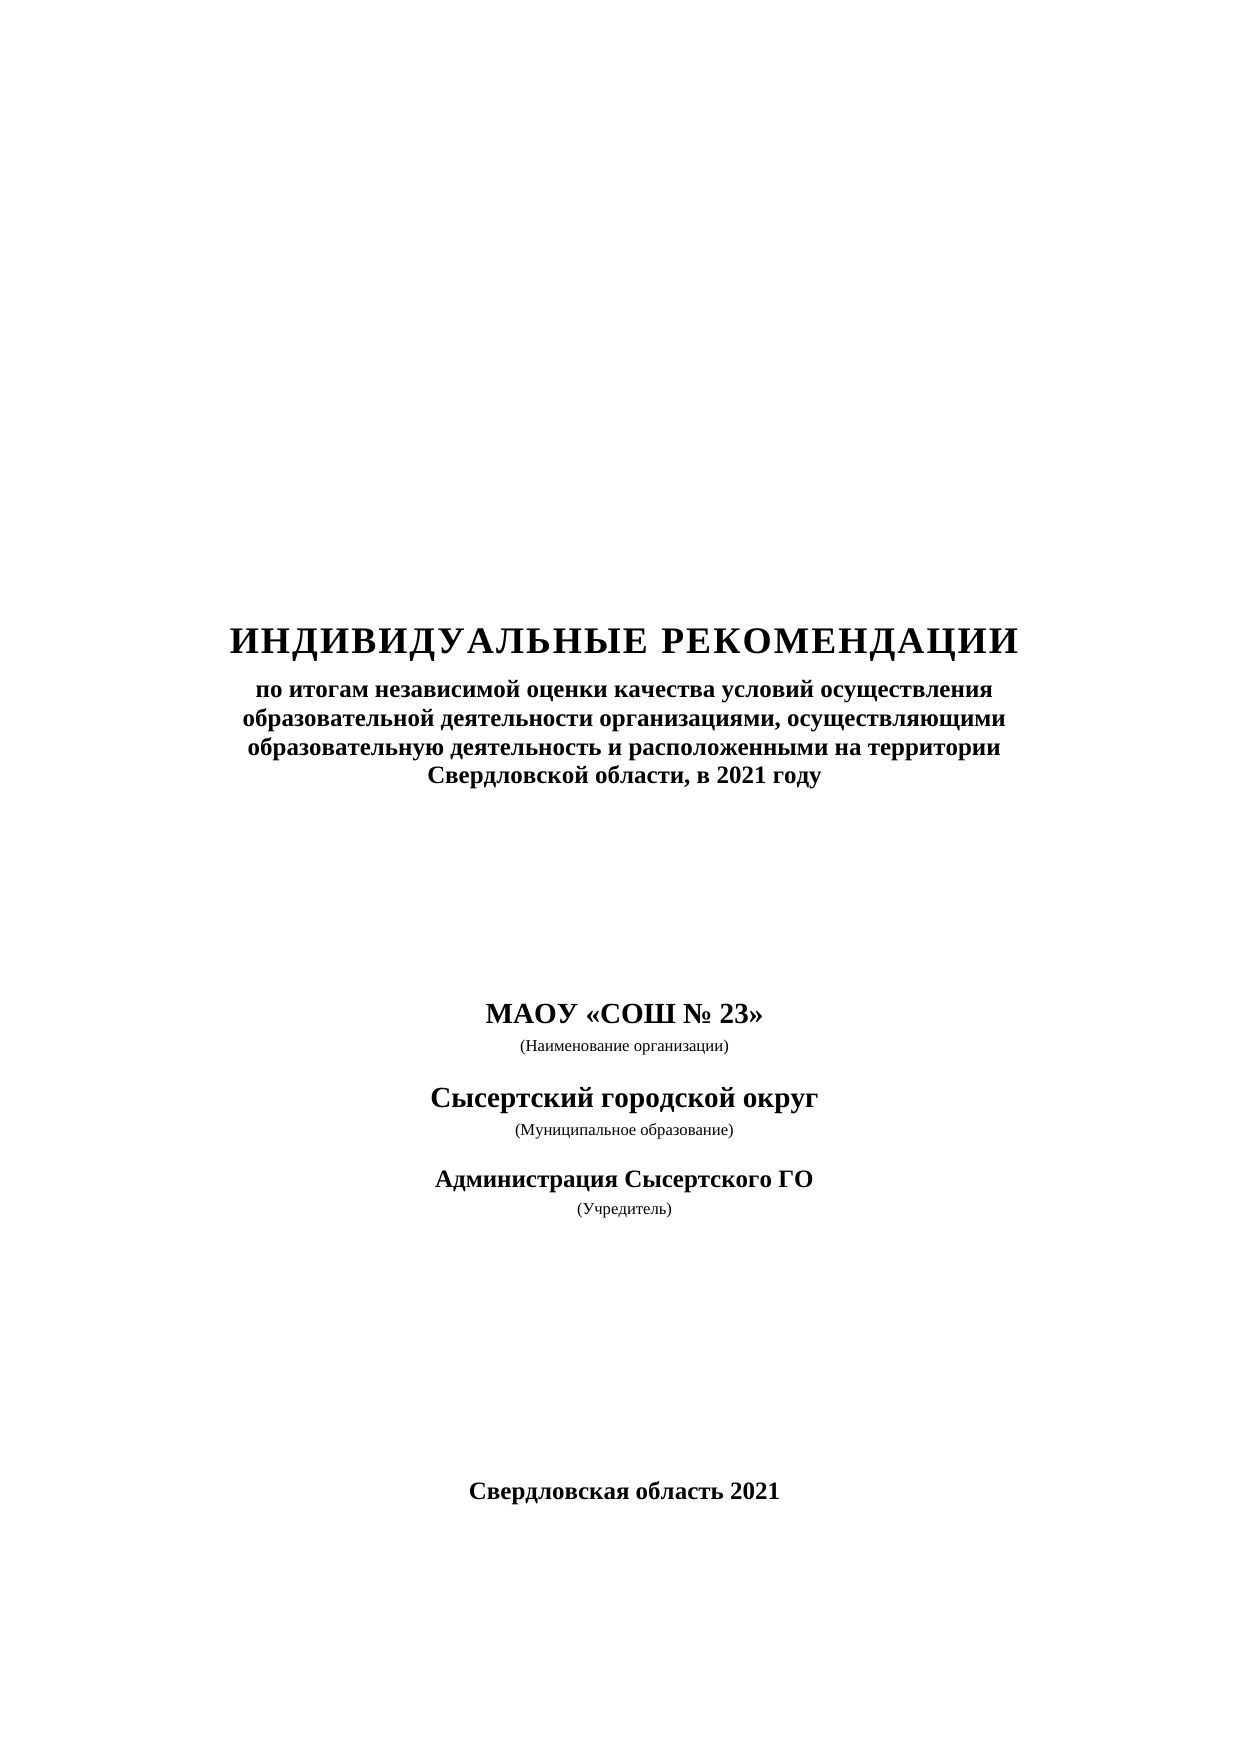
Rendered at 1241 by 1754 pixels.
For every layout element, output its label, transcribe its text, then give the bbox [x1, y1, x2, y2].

text по итогам независимой оценки качества условий осуществления образовательной деятельности организациями, осуществляющими образовательную деятельность и расположенными на территории Свердловской области, в 2021 году [177, 674, 1071, 789]
text МАОУ «СОШ № 23» [177, 996, 1071, 1030]
text Сысертский городской округ [177, 1080, 1071, 1114]
text (Наименование организации) [177, 1036, 1071, 1055]
text Свердловская область 2021 [177, 1476, 1071, 1505]
text Администрация Сысертского ГО [177, 1164, 1071, 1193]
text (Учредитель) [177, 1199, 1071, 1218]
text ИНДИВИДУАЛЬНЫЕ РЕКОМЕНДАЦИИ [177, 619, 1071, 662]
text (Муниципальное образование) [177, 1120, 1071, 1139]
